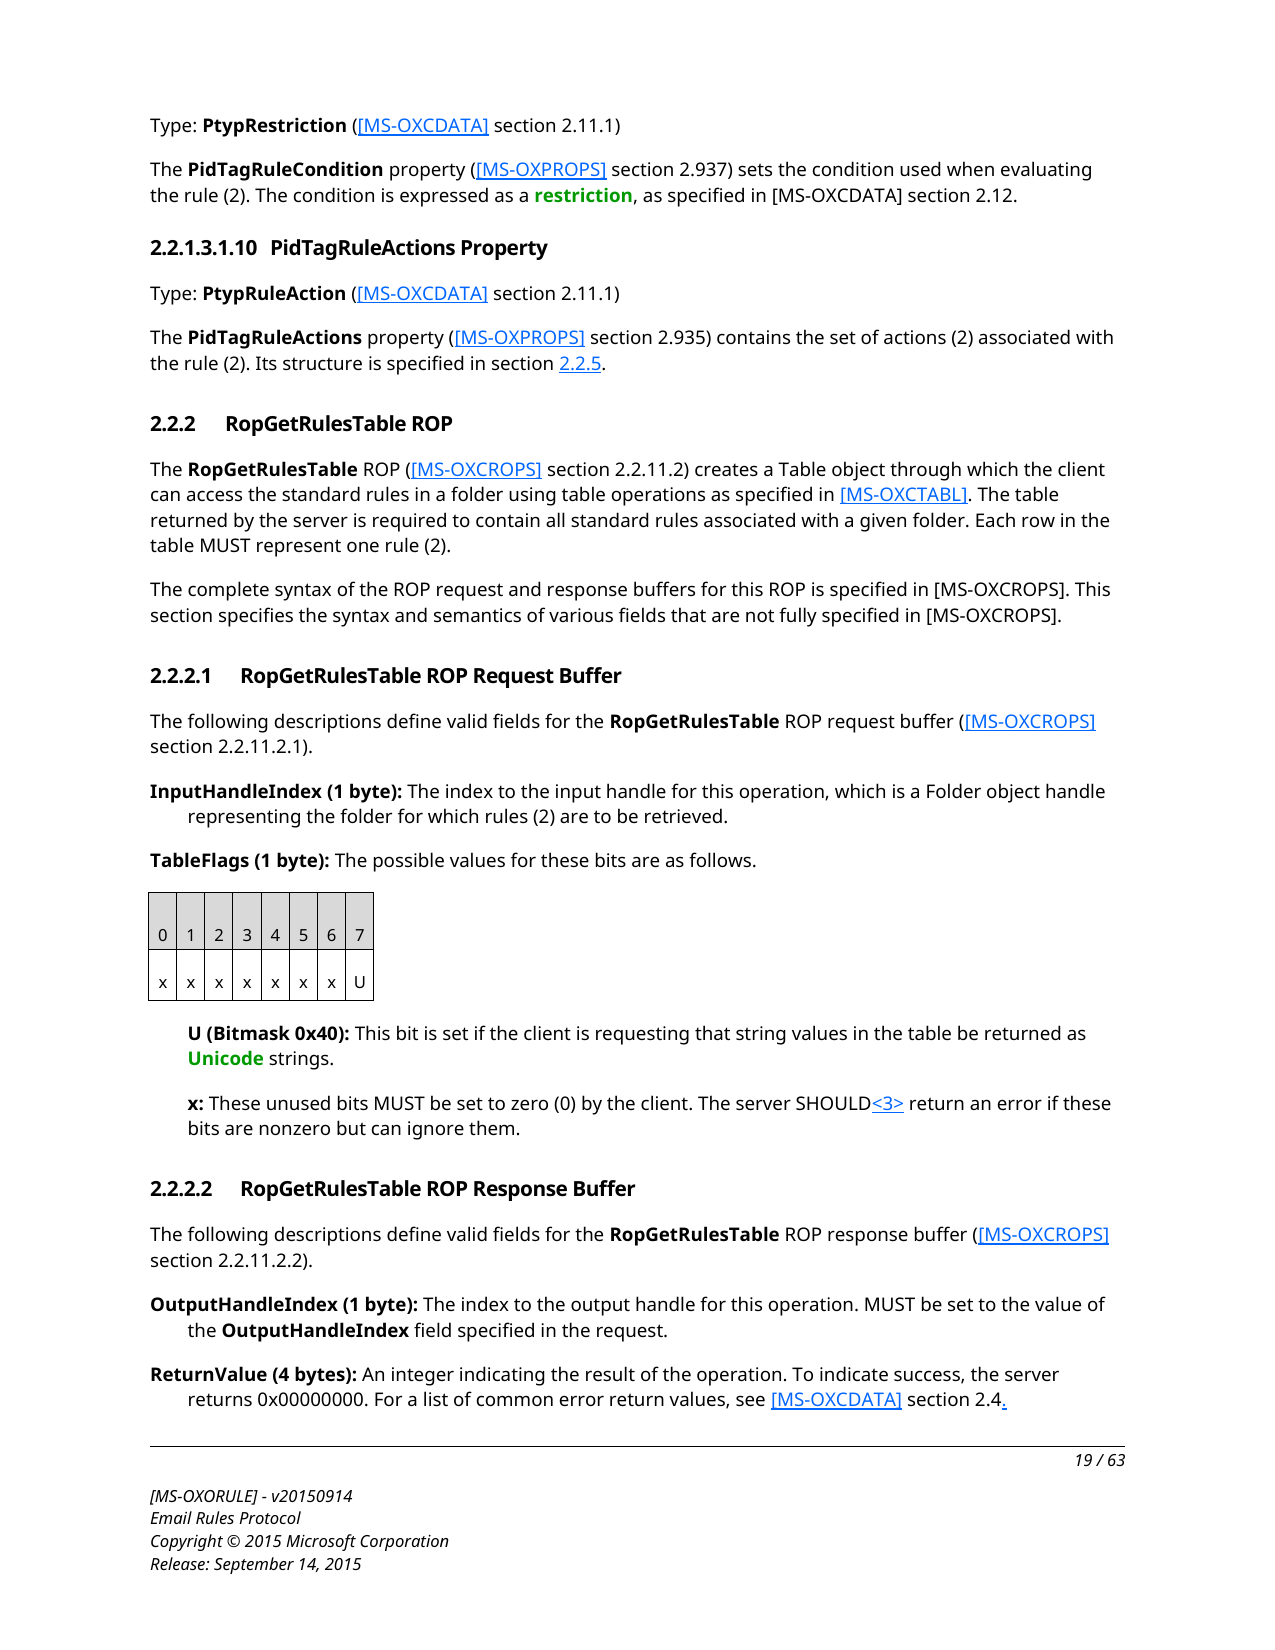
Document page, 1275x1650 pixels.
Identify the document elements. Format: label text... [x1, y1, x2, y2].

table_header 6 [318, 893, 345, 949]
subtitle RopGetRulesTable ROP Response Buffer [150, 1174, 1125, 1203]
text The following descriptions define valid fields for the RopGetRulesTable ROP request buffer ([MS-OXCROPS] section 2.2.11.2.1). [150, 708, 1125, 759]
table_cell x [177, 950, 204, 1000]
text The complete syntax of the ROP request and response buffers for this ROP is specified in [MS-OXCROPS]. This section specifies the syntax and semantics of various fields that are not fully specified in [MS-OXCROPS]. [150, 577, 1125, 628]
text U (Bitmask 0x40): This bit is set if the client is requesting that string values in the table be returned as Unicode strings. [187, 1020, 1125, 1071]
text ReturnValue (4 bytes): An integer indicating the result of the operation. To indicate success, the server returns 0x00000000. For a list of common error return values, see [MS-OXCDATA] section 2.4. [150, 1361, 1125, 1412]
table_header 4 [262, 893, 289, 949]
table_cell x [205, 950, 232, 1000]
table_header 5 [290, 893, 317, 949]
table_header 1 [177, 893, 204, 949]
subtitle PidTagRuleActions Property [150, 233, 1125, 261]
table_header 7 [346, 893, 373, 949]
text The PidTagRuleActions property ([MS-OXPROPS] section 2.935) contains the set of actions (2) associated with the rule (2). Its structure is specified in section 2.2.5. [150, 324, 1125, 375]
table_header 3 [233, 893, 261, 949]
table_cell x [290, 950, 317, 1000]
text TableFlags (1 byte): The possible values for these bits are as follows. [150, 848, 1125, 873]
table_header 2 [205, 893, 232, 949]
text Type: PtypRuleAction ([MS-OXCDATA] section 2.11.1) [150, 280, 1125, 306]
subtitle RopGetRulesTable ROP [150, 409, 1125, 437]
text InputHandleIndex (1 byte): The index to the input handle for this operation, which is a Folder object handle representing the folder for which rules (2) are to be retrieved. [150, 778, 1125, 829]
text The following descriptions define valid fields for the RopGetRulesTable ROP response buffer ([MS-OXCROPS] section 2.2.11.2.2). [150, 1222, 1125, 1273]
table_cell x [318, 950, 345, 1000]
table_cell x [262, 950, 289, 1000]
table_cell U [346, 950, 373, 1000]
text OutputHandleIndex (1 byte): The index to the output handle for this operation. MUST be set to the value of the OutputHandleIndex field specified in the request. [150, 1291, 1125, 1342]
subtitle RopGetRulesTable ROP Request Buffer [150, 661, 1125, 689]
text The PidTagRuleCondition property ([MS-OXPROPS] section 2.937) sets the condition used when evaluating the rule (2). The condition is expressed as a restriction, as specified in [MS-OXCDATA] section 2.12. [150, 157, 1125, 208]
table_cell x [233, 950, 261, 1000]
text Type: PtypRestriction ([MS-OXCDATA] section 2.11.1) [150, 112, 1125, 138]
table_cell x [149, 950, 176, 1000]
text x: These unused bits MUST be set to zero (0) by the client. The server SHOULD<3> return an error if these bits are nonzero but can ignore them. [187, 1090, 1125, 1141]
text The RopGetRulesTable ROP ([MS-OXCROPS] section 2.2.11.2) creates a Table object through which the client can access the standard rules in a folder using table operations as specified in [MS-OXCTABL]. The table returned by the server is required to contain all standard rules associated with a given folder. Each row in the table MUST represent one rule (2). [150, 456, 1125, 558]
table_header 0 [149, 893, 176, 949]
